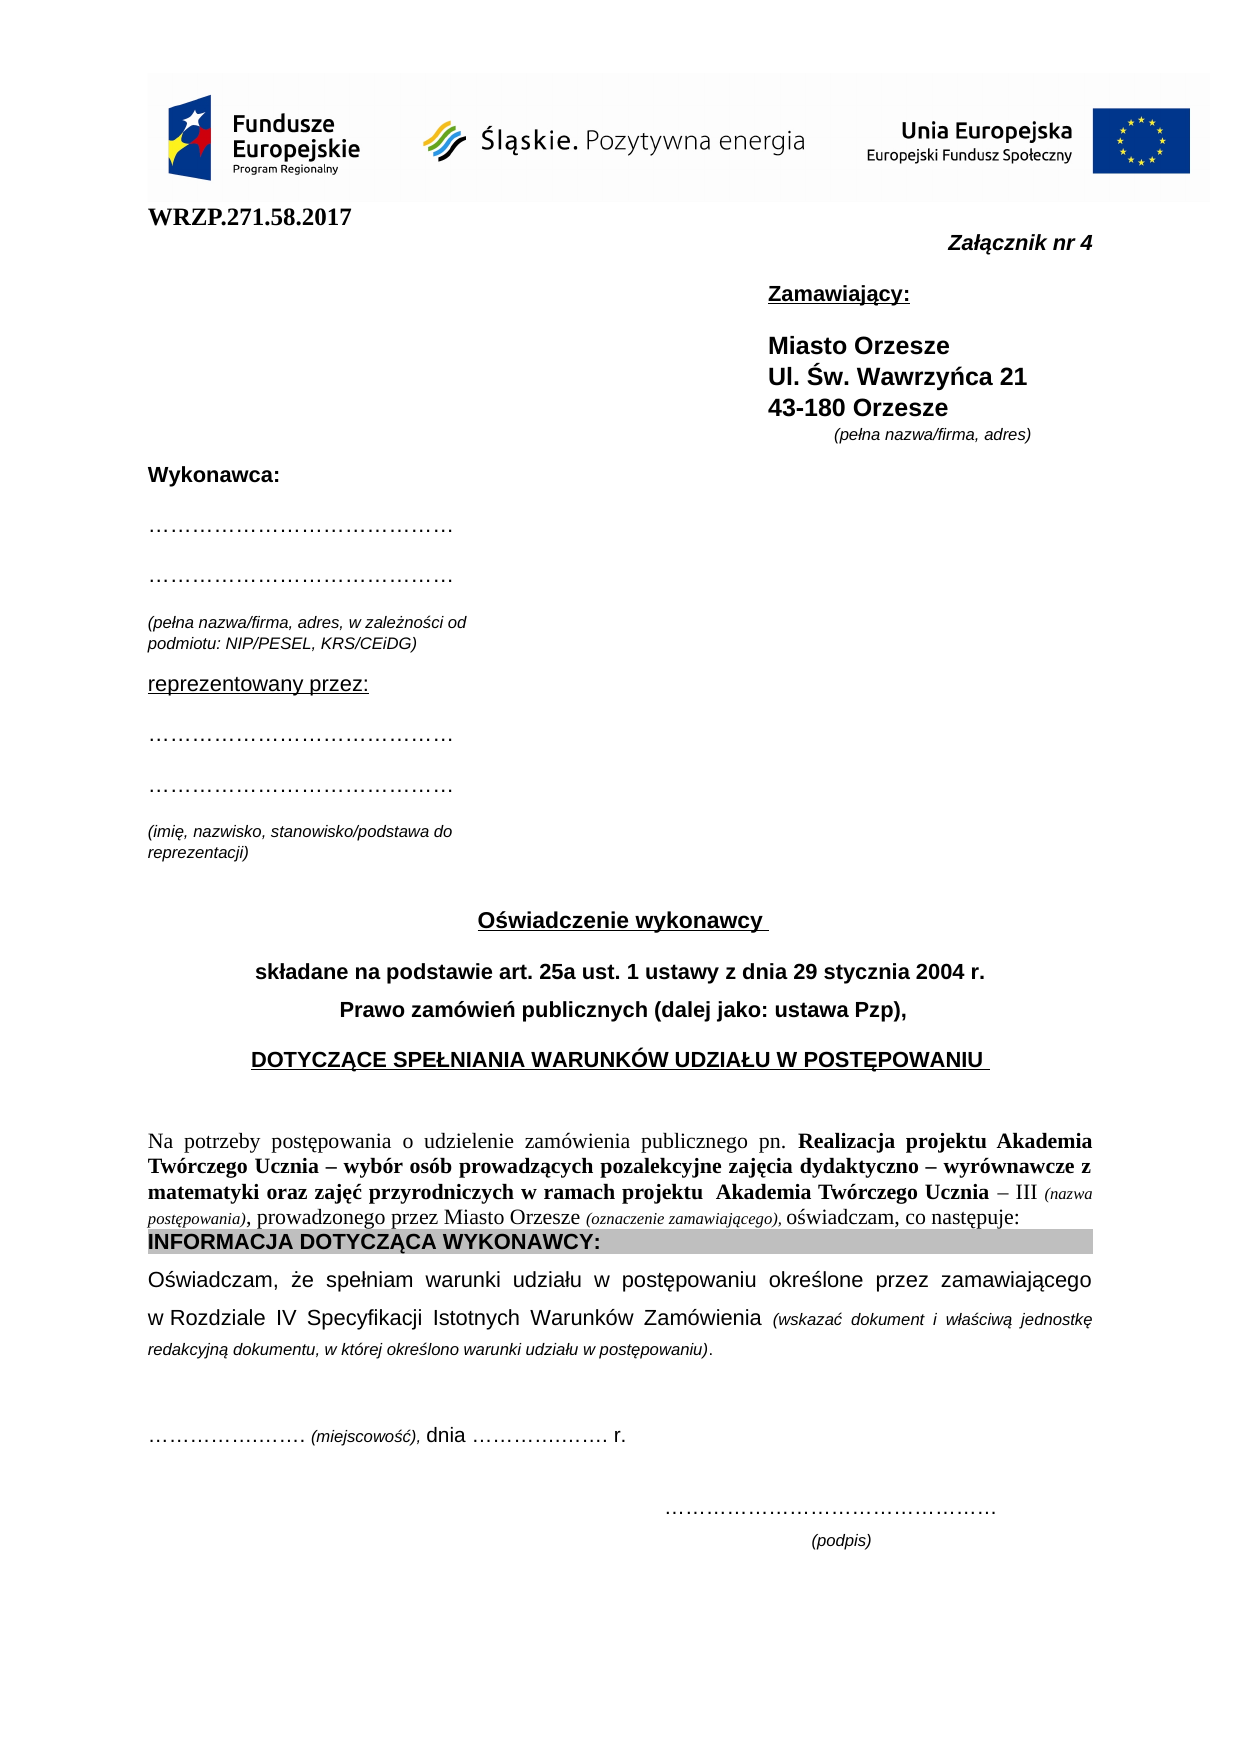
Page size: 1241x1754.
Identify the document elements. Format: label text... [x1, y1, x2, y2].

text Miasto Orzesze [694, 331, 1093, 360]
text Na potrzeby postępowania o udzielenie zamówienia publicznego pn. Realizacja projektu Akademia Twórczego Ucznia – wybór osób prowadzących pozalekcyjne zajęcia dydaktyczno – wyrównawcze z matematyki oraz zajęć przyrodniczych w ramach projektu Akademia Twórczego Ucznia – III (nazwa postępowania), prowadzonego przez Miasto Orzesze (oznaczenie zamawiającego), oświadczam, co następuje: [148, 1128, 1093, 1229]
text INFORMACJA DOTYCZĄCA WYKONAWCY: [148, 1229, 1093, 1254]
text ………………………………………………………………………… [148, 512, 472, 588]
text Wykonawca: [148, 462, 1093, 487]
text ………………………………………………………………………… [148, 721, 472, 797]
text DOTYCZĄCE SPEŁNIANIA WARUNKÓW UDZIAŁU W POSTĘPOWANIU [148, 1047, 1093, 1114]
text reprezentowany przez: [148, 671, 1093, 696]
text (pełna nazwa/firma, adres, w zależności od podmiotu: NIP/PESEL, KRS/CEiDG) [148, 613, 472, 653]
text Oświadczenie wykonawcy [148, 907, 1093, 933]
text Ul. Św. Wawrzyńca 21 [694, 362, 1093, 391]
text ………………………………………… [148, 1495, 1093, 1519]
text Zamawiający: [694, 281, 1093, 306]
text Prawo zamówień publicznych (dalej jako: ustawa Pzp), [148, 997, 1093, 1022]
text (pełna nazwa/firma, adres) [768, 424, 1093, 443]
text …………….……. (miejscowość), dnia ………….……. r. [148, 1423, 1093, 1447]
text Oświadczam, że spełniam warunki udziału w postępowaniu określone przez zamawiającego w Rozdziale IV Specyfikacji Istotnych Warunków Zamówienia (wskazać dokument i właściwą jednostkę redakcyjną dokumentu, w której określono warunki udziału w postępowaniu). [148, 1267, 1093, 1359]
text 43-180 Orzesze [694, 393, 1093, 422]
picture [147, 73, 1211, 202]
text (podpis) [738, 1531, 1093, 1550]
text Załącznik nr 4 [694, 230, 1093, 256]
text (imię, nazwisko, stanowisko/podstawa do reprezentacji) [148, 822, 472, 862]
text składane na podstawie art. 25a ust. 1 ustawy z dnia 29 stycznia 2004 r. [148, 959, 1093, 984]
